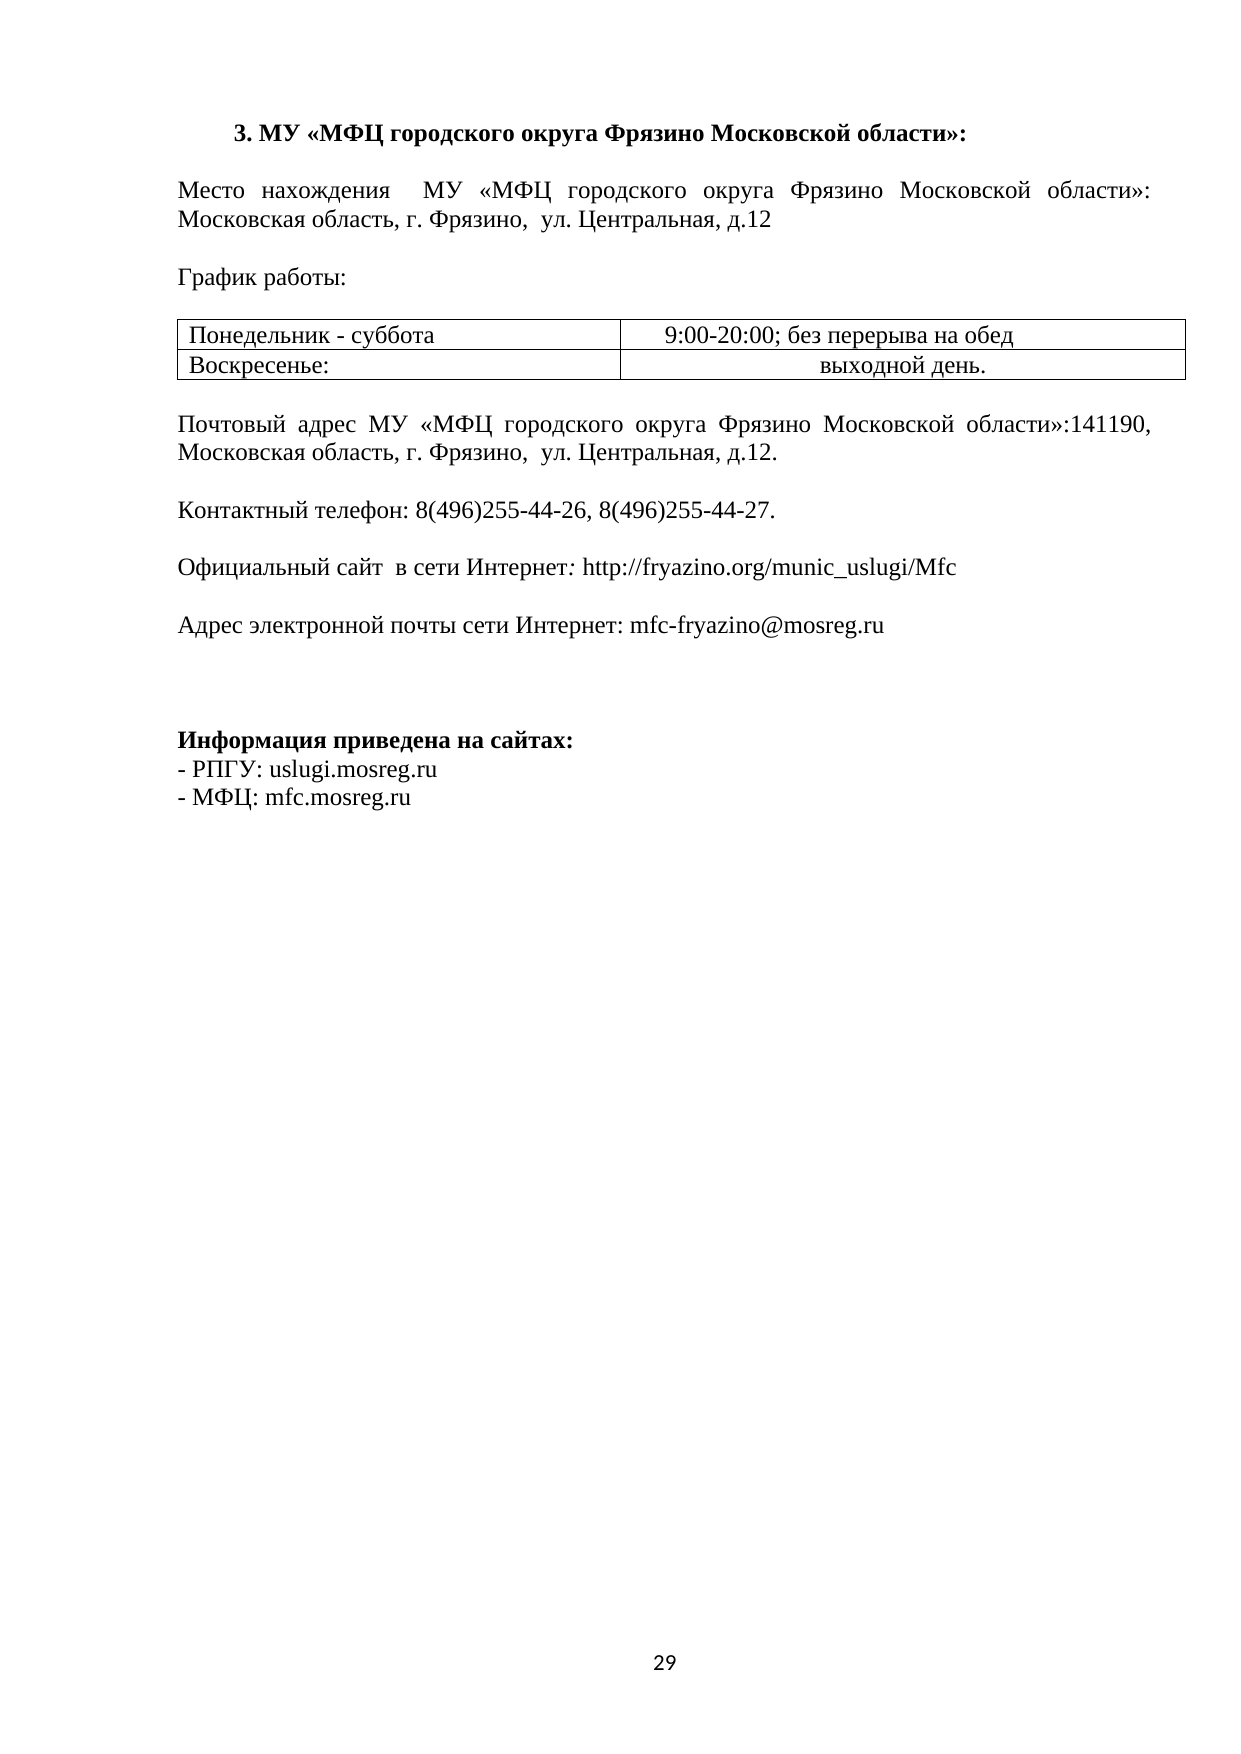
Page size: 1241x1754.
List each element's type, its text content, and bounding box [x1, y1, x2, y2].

text - РПГУ: uslugi.mosreg.ru [177, 754, 1152, 782]
text Почтовый адрес МУ «МФЦ городского округа Фрязино Московской области»:141190, Московская область, г. Фрязино, ул. Центральная, д.12. [177, 409, 1152, 466]
text Контактный телефон: 8(496)255-44-26, 8(496)255-44-27. [177, 495, 1152, 524]
text 3. МУ «МФЦ городского округа Фрязино Московской области»: [177, 118, 1152, 147]
text График работы: [177, 262, 1152, 291]
table_header 9:00-20:00; без перерыва на обед [621, 320, 1185, 349]
table_cell Воскресенье: [178, 350, 620, 379]
table_cell выходной день. [621, 350, 1185, 379]
text Информация приведена на сайтах: [177, 725, 1152, 754]
text Место нахождения МУ «МФЦ городского округа Фрязино Московской области»: Московская область, г. Фрязино, ул. Центральная, д.12 [177, 176, 1152, 233]
text Официальный сайт в сети Интернет: http://fryazino.org/munic_uslugi/Mfc [177, 552, 1152, 581]
text - МФЦ: mfc.mosreg.ru [177, 782, 1152, 811]
text Адрес электронной почты сети Интернет: mfc-fryazino@mosreg.ru [177, 610, 1152, 639]
table_header Понедельник - суббота [178, 320, 620, 349]
